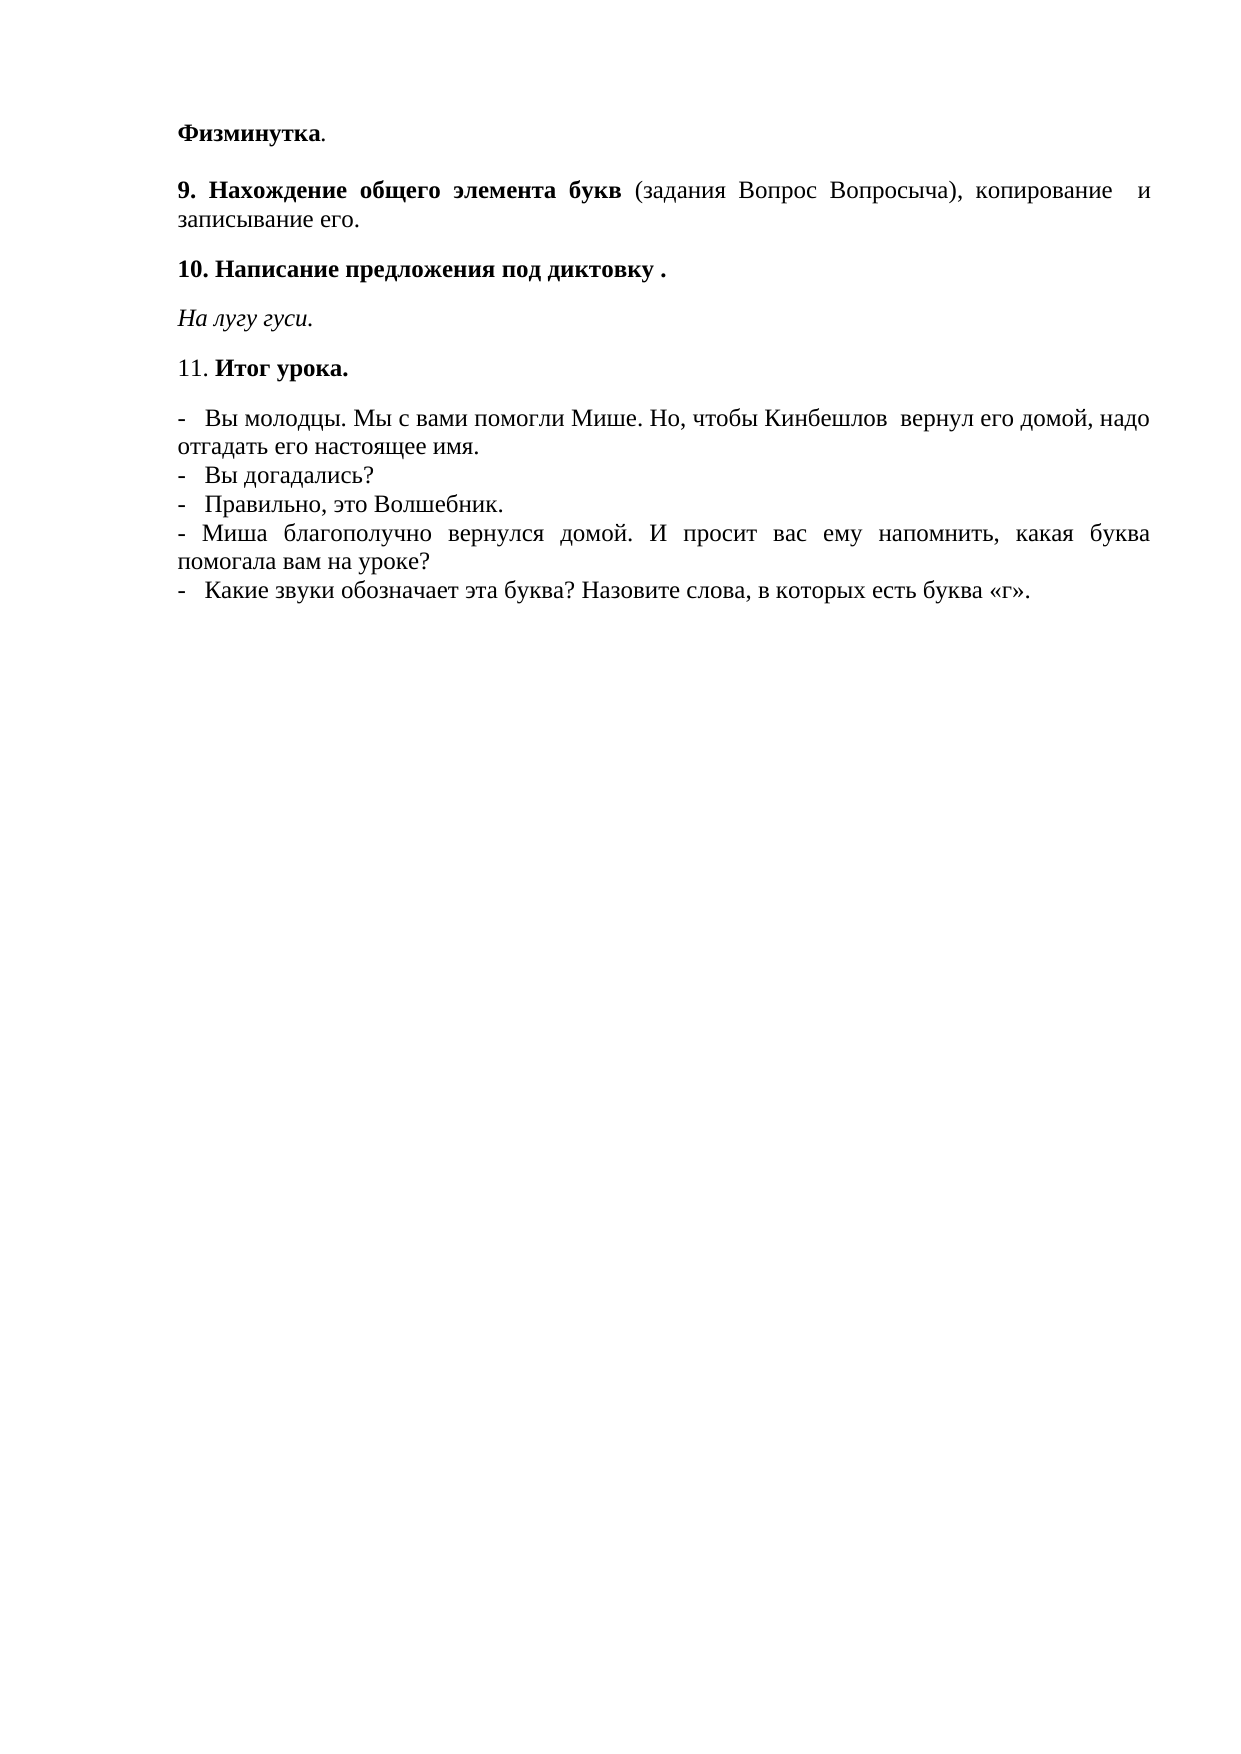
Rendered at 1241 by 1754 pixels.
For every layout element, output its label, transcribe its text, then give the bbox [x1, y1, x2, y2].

text 11. Итог урока. [177, 353, 1152, 382]
text Физминутка. [177, 118, 1152, 147]
text 9. Нахождение общего элемента букв (задания Вопрос Вопросыча), копирование и записывание его. [177, 176, 1152, 233]
text - Вы молодцы. Мы с вами помогли Мише. Но, чтобы Кинбешлов вернул его домой, надо отгадать его настоящее имя. [177, 403, 1152, 460]
text - Вы догадались? [177, 460, 1152, 489]
text На лугу гуси. [177, 303, 1152, 332]
text - Правильно, это Волшебник. [177, 489, 1152, 518]
text 10. Написание предложения под диктовку . [177, 254, 1152, 283]
text - Миша благополучно вернулся домой. И просит вас ему напомнить, какая буква помогала вам на уроке? [177, 518, 1152, 575]
text - Какие звуки обозначает эта буква? Назовите слова, в которых есть буква «г». [177, 575, 1152, 604]
